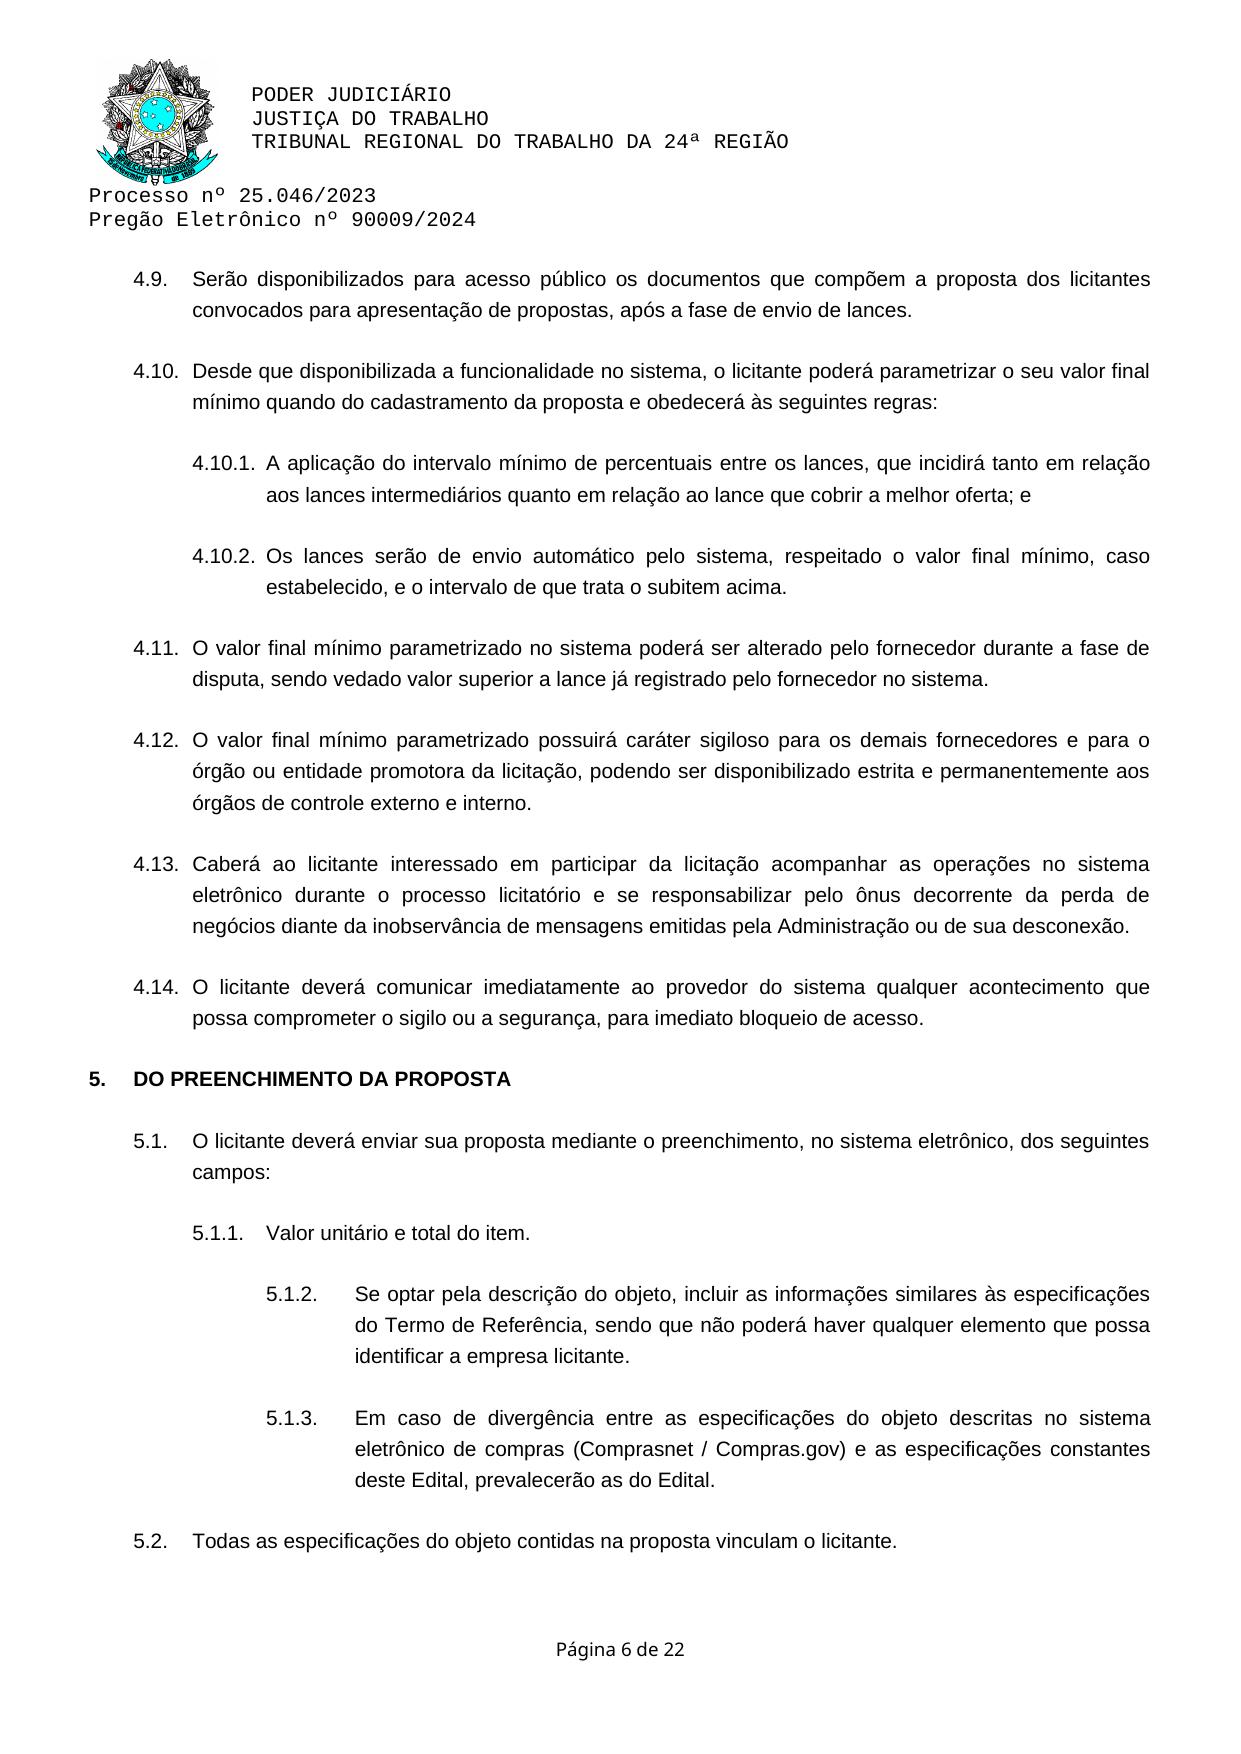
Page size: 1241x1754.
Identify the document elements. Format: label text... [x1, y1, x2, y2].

text O valor final mínimo parametrizado possuirá caráter sigiloso para os demais fornecedores e para o órgão ou entidade promotora da licitação, podendo ser disponibilizado estrita e permanentemente aos órgãos de controle externo e interno. [133, 728, 1152, 814]
text Desde que disponibilizada a funcionalidade no sistema, o licitante poderá parametrizar o seu valor final mínimo quando do cadastramento da proposta e obedecerá às seguintes regras: [133, 359, 1152, 414]
text Caberá ao licitante interessado em participar da licitação acompanhar as operações no sistema eletrônico durante o processo licitatório e se responsabilizar pelo ônus decorrente da perda de negócios diante da inobservância de mensagens emitidas pela Administração ou de sua desconexão. [133, 852, 1152, 938]
text Serão disponibilizados para acesso público os documentos que compõem a proposta dos licitantes convocados para apresentação de propostas, após a fase de envio de lances. [133, 267, 1152, 322]
picture [96, 59, 220, 186]
list Em caso de divergência entre as especificações do objeto descritas no sistema eletrônico de compras (Comprasnet / Compras.gov) e as especificações constantes deste Edital, prevalecerão as do Edital. [266, 1405, 1152, 1492]
text O licitante deverá enviar sua proposta mediante o preenchimento, no sistema eletrônico, dos seguintes campos: [133, 1128, 1152, 1183]
list Valor unitário e total do item. [192, 1221, 1152, 1245]
text O licitante deverá comunicar imediatamente ao provedor do sistema qualquer acontecimento que possa comprometer o sigilo ou a segurança, para imediato bloqueio de acesso. [133, 975, 1152, 1030]
list Os lances serão de envio automático pelo sistema, respeitado o valor final mínimo, caso estabelecido, e o intervalo de que trata o subitem acima. [192, 543, 1152, 599]
text DO PREENCHIMENTO DA PROPOSTA [89, 1067, 1152, 1091]
list Se optar pela descrição do objeto, incluir as informações similares às especificações do Termo de Referência, sendo que não poderá haver qualquer elemento que possa identificar a empresa licitante. [266, 1282, 1152, 1368]
text O valor final mínimo parametrizado no sistema poderá ser alterado pelo fornecedor durante a fase de disputa, sendo vedado valor superior a lance já registrado pelo fornecedor no sistema. [133, 636, 1152, 691]
list A aplicação do intervalo mínimo de percentuais entre os lances, que incidirá tanto em relação aos lances intermediários quanto em relação ao lance que cobrir a melhor oferta; e [192, 451, 1152, 506]
text Todas as especificações do objeto contidas na proposta vinculam o licitante. [133, 1529, 1152, 1553]
